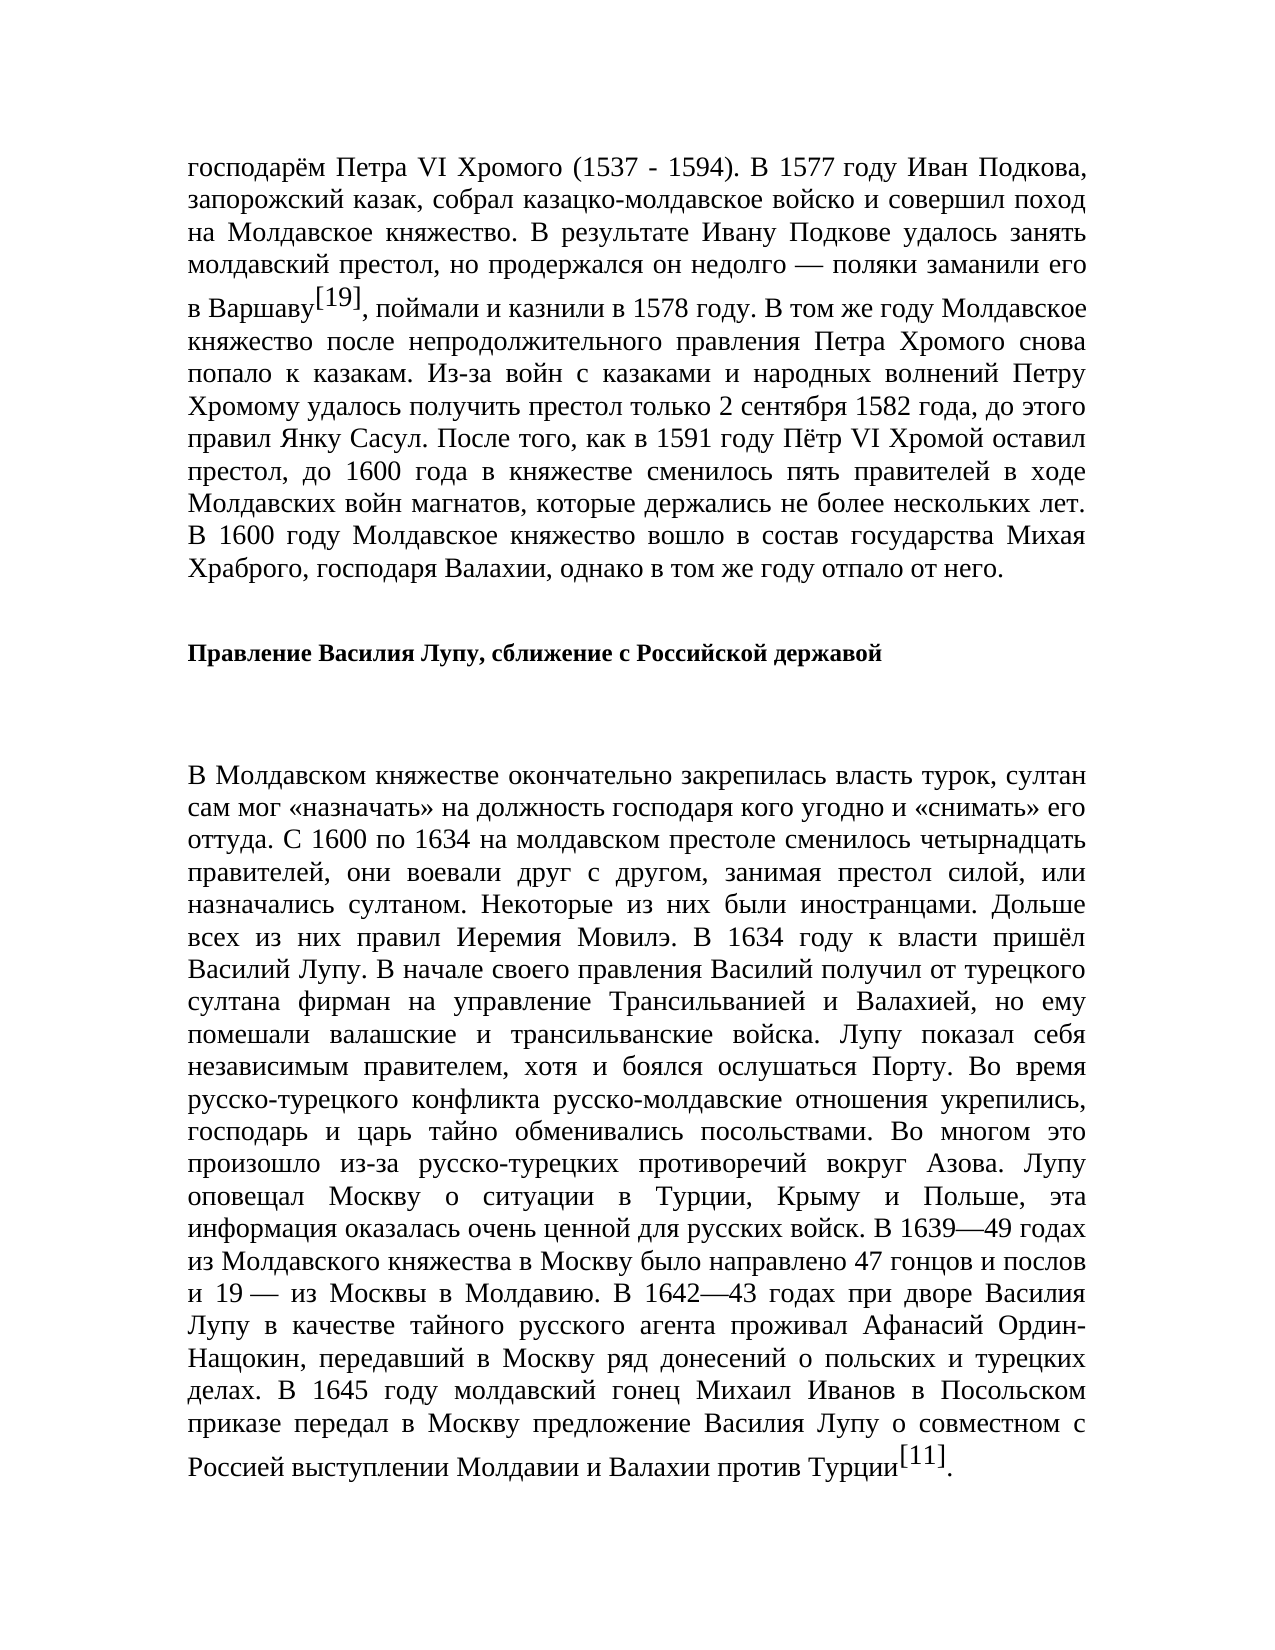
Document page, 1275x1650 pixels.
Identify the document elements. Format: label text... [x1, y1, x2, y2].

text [187, 150, 1087, 583]
text В Молдавском княжестве окончательно закрепилась власть турок, султан сам мог «назначать» на должность господаря кого угодно и «снимать» его оттуда. С 1600 по 1634 на молдавском престоле сменилось четырнадцать правителей, они воевали друг с другом, занимая престол силой, или назначались султаном. Некоторые из них были иностранцами. Дольше всех из них правил Иеремия Мовилэ. В 1634 году к власти пришёл Василий Лупу. В начале своего правления Василий получил от турецкого султана фирман на управление Трансильванией и Валахией, но ему помешали валашские и трансильванские войска. Лупу показал себя независимым правителем, хотя и боялся ослушаться Порту. Во время русско-турецкого конфликта русско-молдавские отношения укрепились, господарь и царь тайно обменивались посольствами. Во многом это произошло из-за русско-турецких противоречий вокруг Азова. Лупу оповещал Москву о ситуации в Турции, Крыму и Польше, эта информация оказалась очень ценной для русских войск. В 1639—49 годах из Молдавского княжества в Москву было направлено 47 гонцов и послов и 19 — из Москвы в Молдавию. В 1642—43 годах при дворе Василия Лупу в качестве тайного русского агента проживал Афанасий Ордин-Нащокин, передавший в Москву ряд донесений о польских и турецких делах. В 1645 году молдавский гонец Михаил Иванов в Посольском приказе передал в Москву предложение Василия Лупу о совместном с Россией выступлении Молдавии и Валахии против Турции[11]. [187, 758, 1087, 1482]
list Правление Василия Лупу, сближение с Российской державой [187, 638, 1087, 666]
